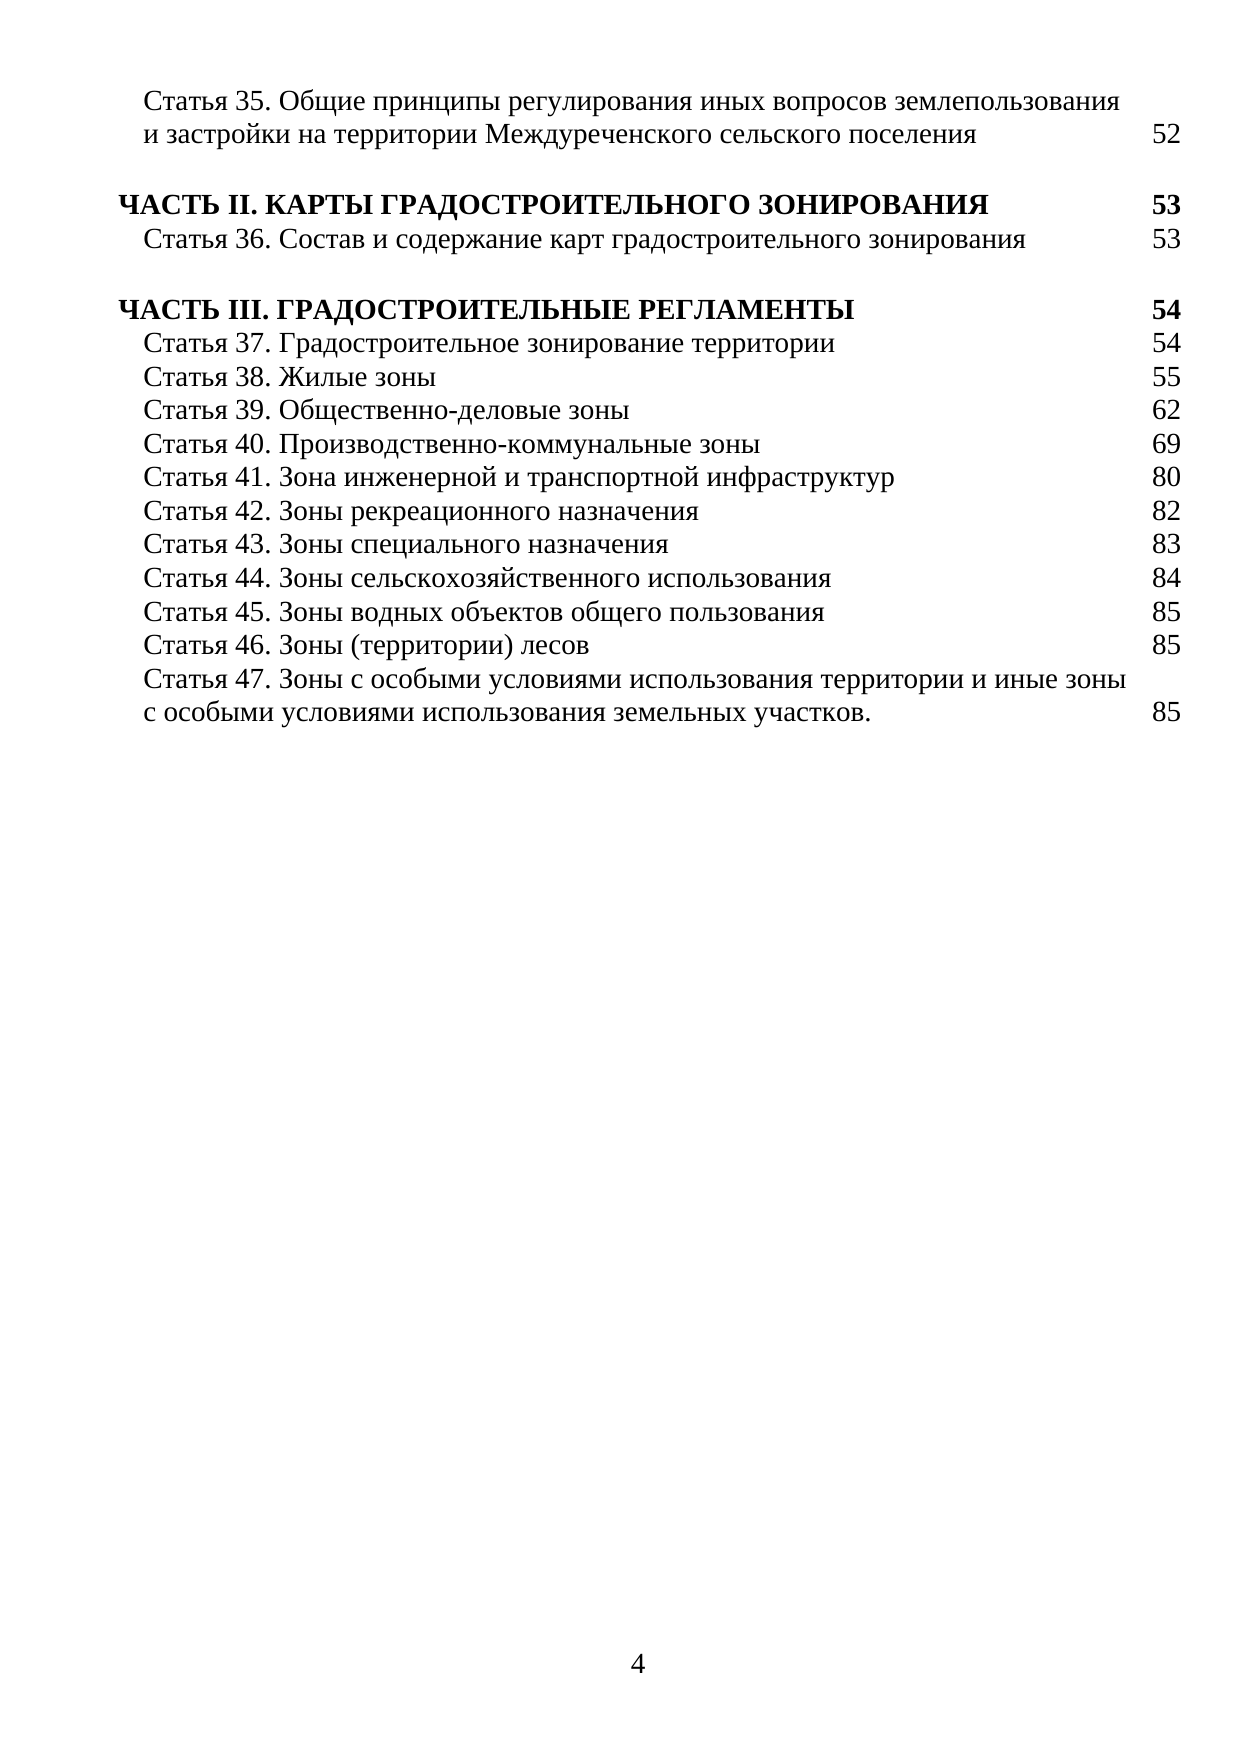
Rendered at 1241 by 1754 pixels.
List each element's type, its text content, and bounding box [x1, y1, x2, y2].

text Статья 44. Зоны сельскохозяйственного использования 84 [143, 560, 1143, 594]
text Статья 37. Градостроительное зонирование территории 54 [143, 325, 1143, 359]
text Статья 39. Общественно-деловые зоны 62 [143, 392, 1143, 426]
text Статья 42. Зоны рекреационного назначения 82 [143, 493, 1143, 527]
text ЧАСТЬ II. КАРТЫ ГРАДОСТРОИТЕЛЬНОГО ЗОНИРОВАНИЯ 53 [118, 187, 1143, 221]
text Статья 41. Зона инженерной и транспортной инфраструктур 80 [143, 459, 1143, 493]
text Статья 36. Состав и содержание карт градостроительного зонирования 53 [143, 221, 1143, 254]
text Статья 43. Зоны специального назначения 83 [143, 527, 1143, 560]
text Статья 46. Зоны (территории) лесов 85 [143, 627, 1143, 661]
text Статья 38. Жилые зоны 55 [143, 359, 1143, 392]
text Статья 35. Общие принципы регулирования иных вопросов землепользования и застройки на территории Междуреченского сельского поселения 52 [143, 83, 1143, 150]
text ЧАСТЬ III. ГРАДОСТРОИТЕЛЬНЫЕ РЕГЛАМЕНТЫ 54 [118, 292, 1143, 325]
text Статья 45. Зоны водных объектов общего пользования 85 [143, 594, 1143, 627]
text Статья 47. Зоны с особыми условиями использования территории и иные зоны с особыми условиями использования земельных участков. 85 [143, 661, 1143, 728]
text Статья 40. Производственно-коммунальные зоны 69 [143, 426, 1143, 459]
